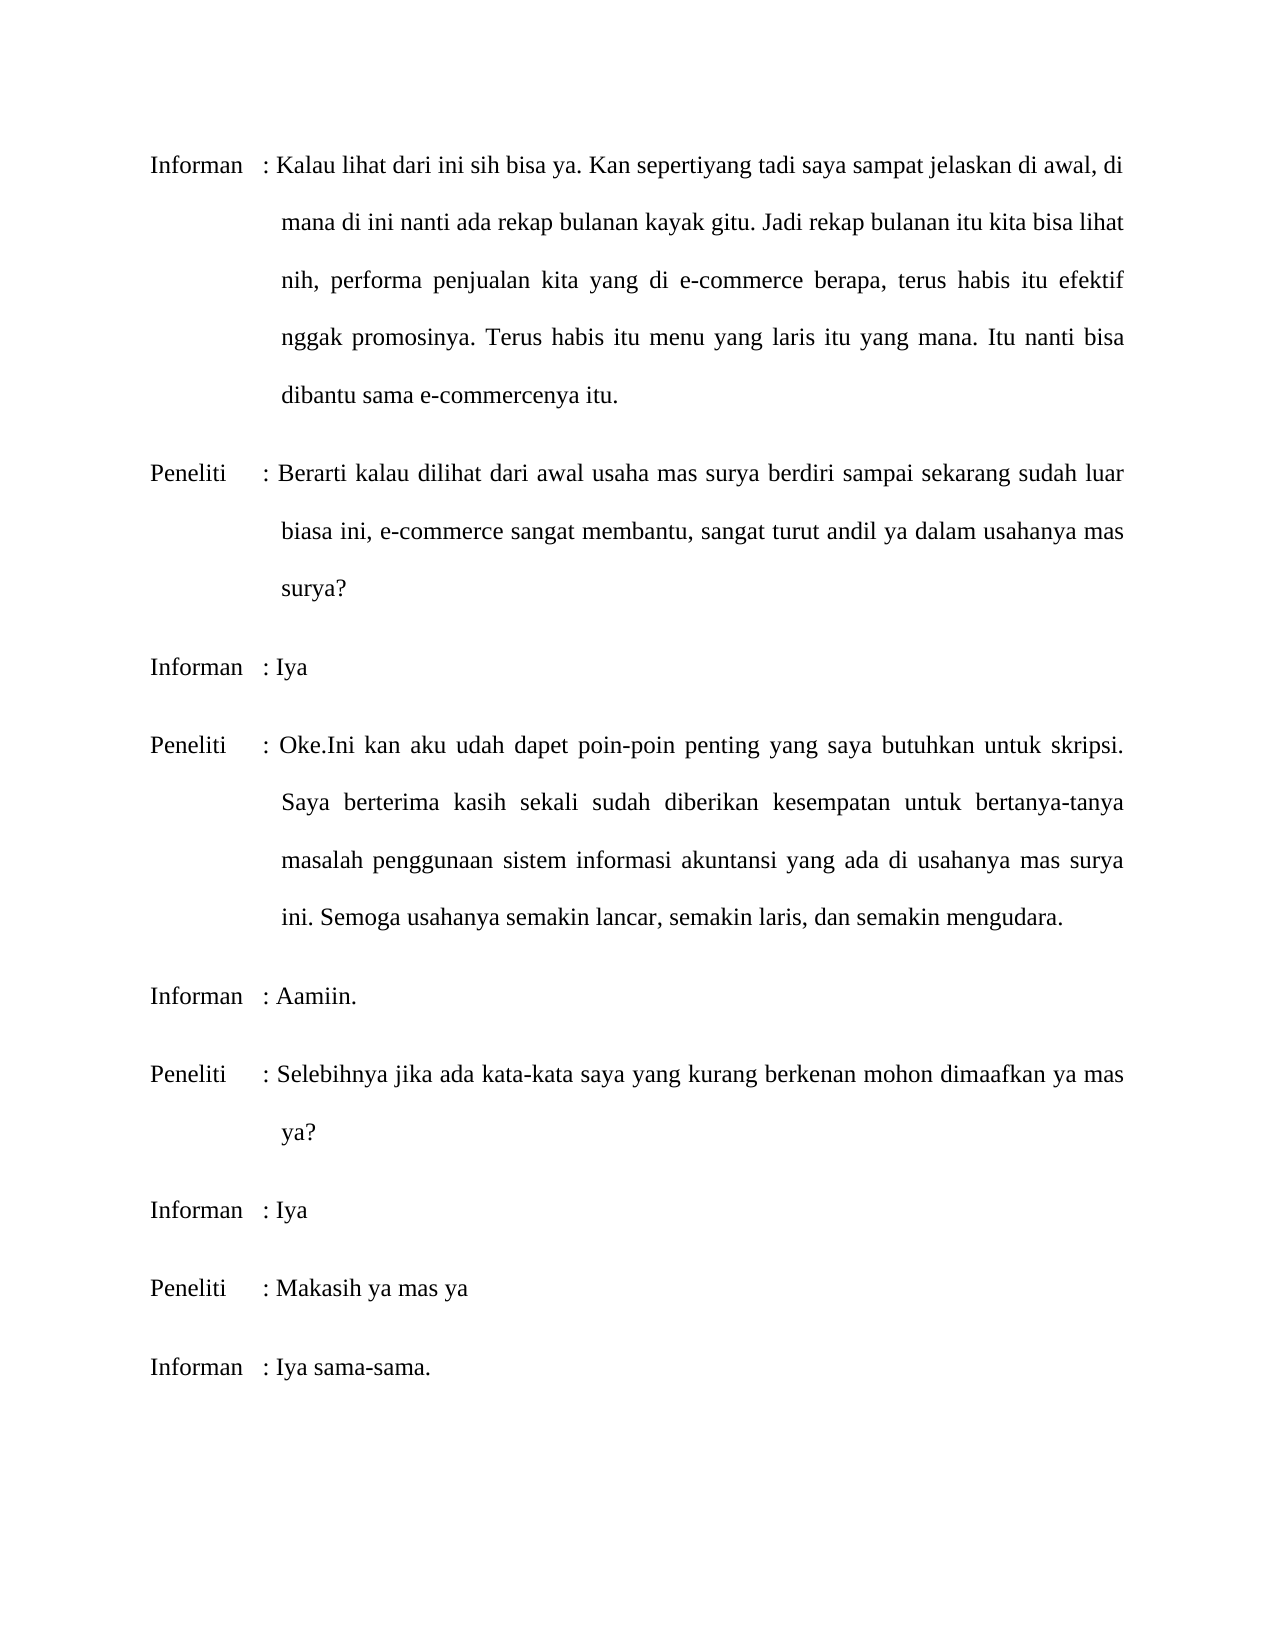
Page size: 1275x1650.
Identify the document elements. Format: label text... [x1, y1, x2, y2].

text Peneliti : Berarti kalau dilihat dari awal usaha mas surya berdiri sampai sekarang sudah luar biasa ini, e-commerce sangat membantu, sangat turut andil ya dalam usahanya mas surya? [150, 458, 1125, 602]
text Informan : Iya [150, 1195, 1125, 1224]
text Peneliti : Makasih ya mas ya [150, 1273, 1125, 1302]
text Informan : Iya sama-sama. [150, 1352, 1125, 1380]
text Informan : Iya [150, 652, 1125, 680]
text Peneliti : Oke.Ini kan aku udah dapet poin-poin penting yang saya butuhkan untuk skripsi. Saya berterima kasih sekali sudah diberikan kesempatan untuk bertanya-tanya masalah penggunaan sistem informasi akuntansi yang ada di usahanya mas surya ini. Semoga usahanya semakin lancar, semakin laris, dan semakin mengudara. [150, 730, 1125, 931]
text Informan : Kalau lihat dari ini sih bisa ya. Kan sepertiyang tadi saya sampat jelaskan di awal, di mana di ini nanti ada rekap bulanan kayak gitu. Jadi rekap bulanan itu kita bisa lihat nih, performa penjualan kita yang di e-commerce berapa, terus habis itu efektif nggak promosinya. Terus habis itu menu yang laris itu yang mana. Itu nanti bisa dibantu sama e-commercenya itu. [150, 150, 1125, 409]
text Peneliti : Selebihnya jika ada kata-kata saya yang kurang berkenan mohon dimaafkan ya mas ya? [150, 1059, 1125, 1145]
text Informan : Aamiin. [150, 981, 1125, 1009]
